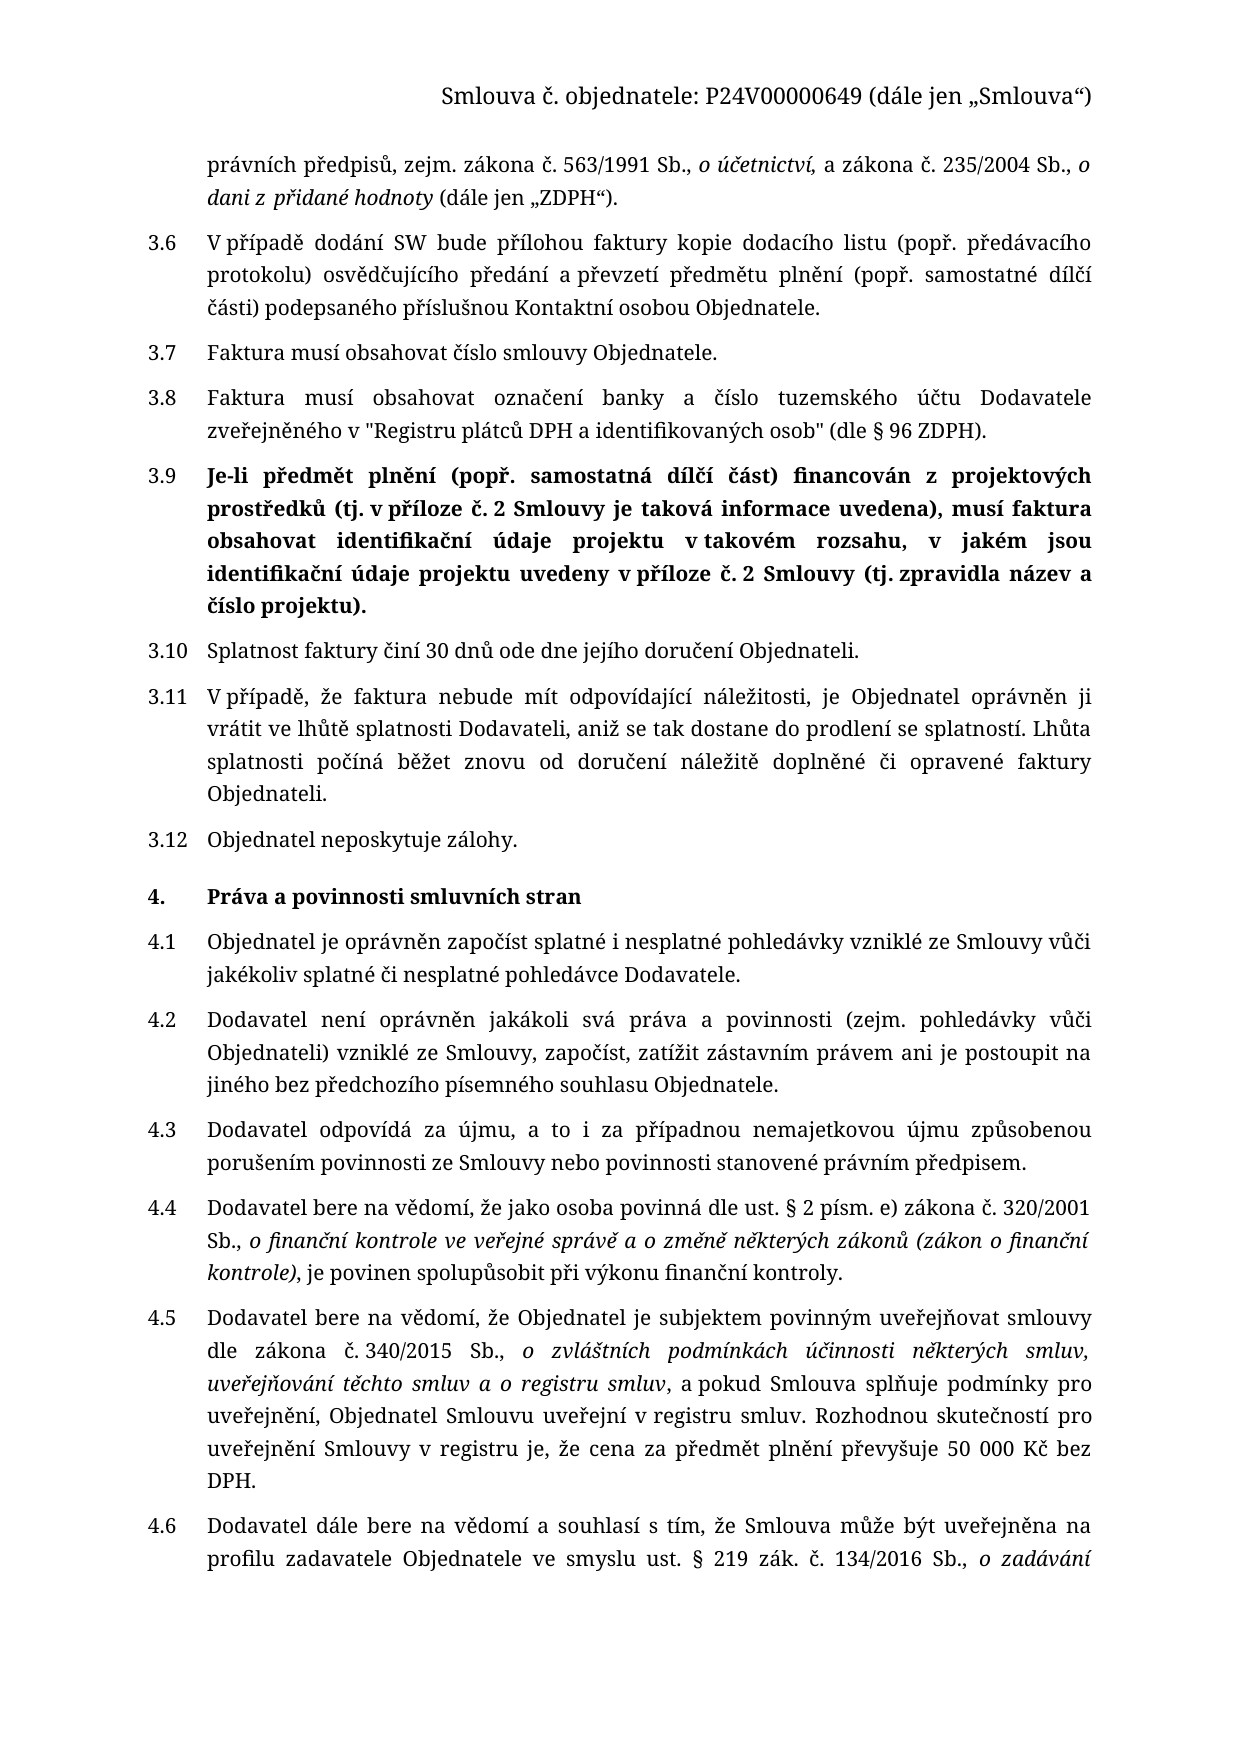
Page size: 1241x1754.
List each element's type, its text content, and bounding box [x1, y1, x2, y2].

list Práva a povinnosti smluvních stran [148, 882, 1092, 911]
list Dodavatel není oprávněn jakákoli svá práva a povinnosti (zejm. pohledávky vůči Objednateli) vzniklé ze Smlouvy, započíst, zatížit zástavním právem ani je postoupit na jiného bez předchozího písemného souhlasu Objednatele. [148, 1005, 1092, 1099]
list Faktura musí obsahovat číslo smlouvy Objednatele. [148, 338, 1092, 367]
list V případě, že faktura nebude mít odpovídající náležitosti, je Objednatel oprávněn ji vrátit ve lhůtě splatnosti Dodavateli, aniž se tak dostane do prodlení se splatností. Lhůta splatnosti počíná běžet znovu od doručení náležitě doplněné či opravené faktury Objednateli. [148, 682, 1092, 808]
list Faktura musí obsahovat označení banky a číslo tuzemského účtu Dodavatele zveřejněného v "Registru plátců DPH a identifikovaných osob" (dle § 96 ZDPH). [148, 383, 1092, 444]
list V případě dodání SW bude přílohou faktury kopie dodacího listu (popř. předávacího protokolu) osvědčujícího předání a převzetí předmětu plnění (popř. samostatné dílčí části) podepsaného příslušnou Kontaktní osobou Objednatele. [148, 228, 1092, 322]
list Je-li předmět plnění (popř. samostatná dílčí část) financován z projektových prostředků (tj. v příloze č. 2 Smlouvy je taková informace uvedena), musí faktura obsahovat identifikační údaje projektu v takovém rozsahu, v jakém jsou identifikační údaje projektu uvedeny v příloze č. 2 Smlouvy (tj. zpravidla název a číslo projektu). [148, 461, 1092, 620]
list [148, 150, 1092, 211]
list Objednatel neposkytuje zálohy. [148, 825, 1092, 853]
list Objednatel je oprávněn započíst splatné i nesplatné pohledávky vzniklé ze Smlouvy vůči jakékoliv splatné či nesplatné pohledávce Dodavatele. [148, 927, 1092, 988]
list Dodavatel bere na vědomí, že Objednatel je subjektem povinným uveřejňovat smlouvy dle zákona č. 340/2015 Sb., o zvláštních podmínkách účinnosti některých smluv, uveřejňování těchto smluv a o registru smluv, a pokud Smlouva splňuje podmínky pro uveřejnění, Objednatel Smlouvu uveřejní v registru smluv. Rozhodnou skutečností pro uveřejnění Smlouvy v registru je, že cena za předmět plnění převyšuje 50 000 Kč bez DPH. [148, 1303, 1092, 1495]
list Dodavatel odpovídá za újmu, a to i za případnou nemajetkovou újmu způsobenou porušením povinnosti ze Smlouvy nebo povinnosti stanovené právním předpisem. [148, 1115, 1092, 1176]
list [148, 1512, 1092, 1573]
list Splatnost faktury činí 30 dnů ode dne jejího doručení Objednateli. [148, 637, 1092, 665]
list Dodavatel bere na vědomí, že jako osoba povinná dle ust. § 2 písm. e) zákona č. 320/2001 Sb., o finanční kontrole ve veřejné správě a o změně některých zákonů (zákon o finanční kontrole), je povinen spolupůsobit při výkonu finanční kontroly. [148, 1193, 1092, 1287]
